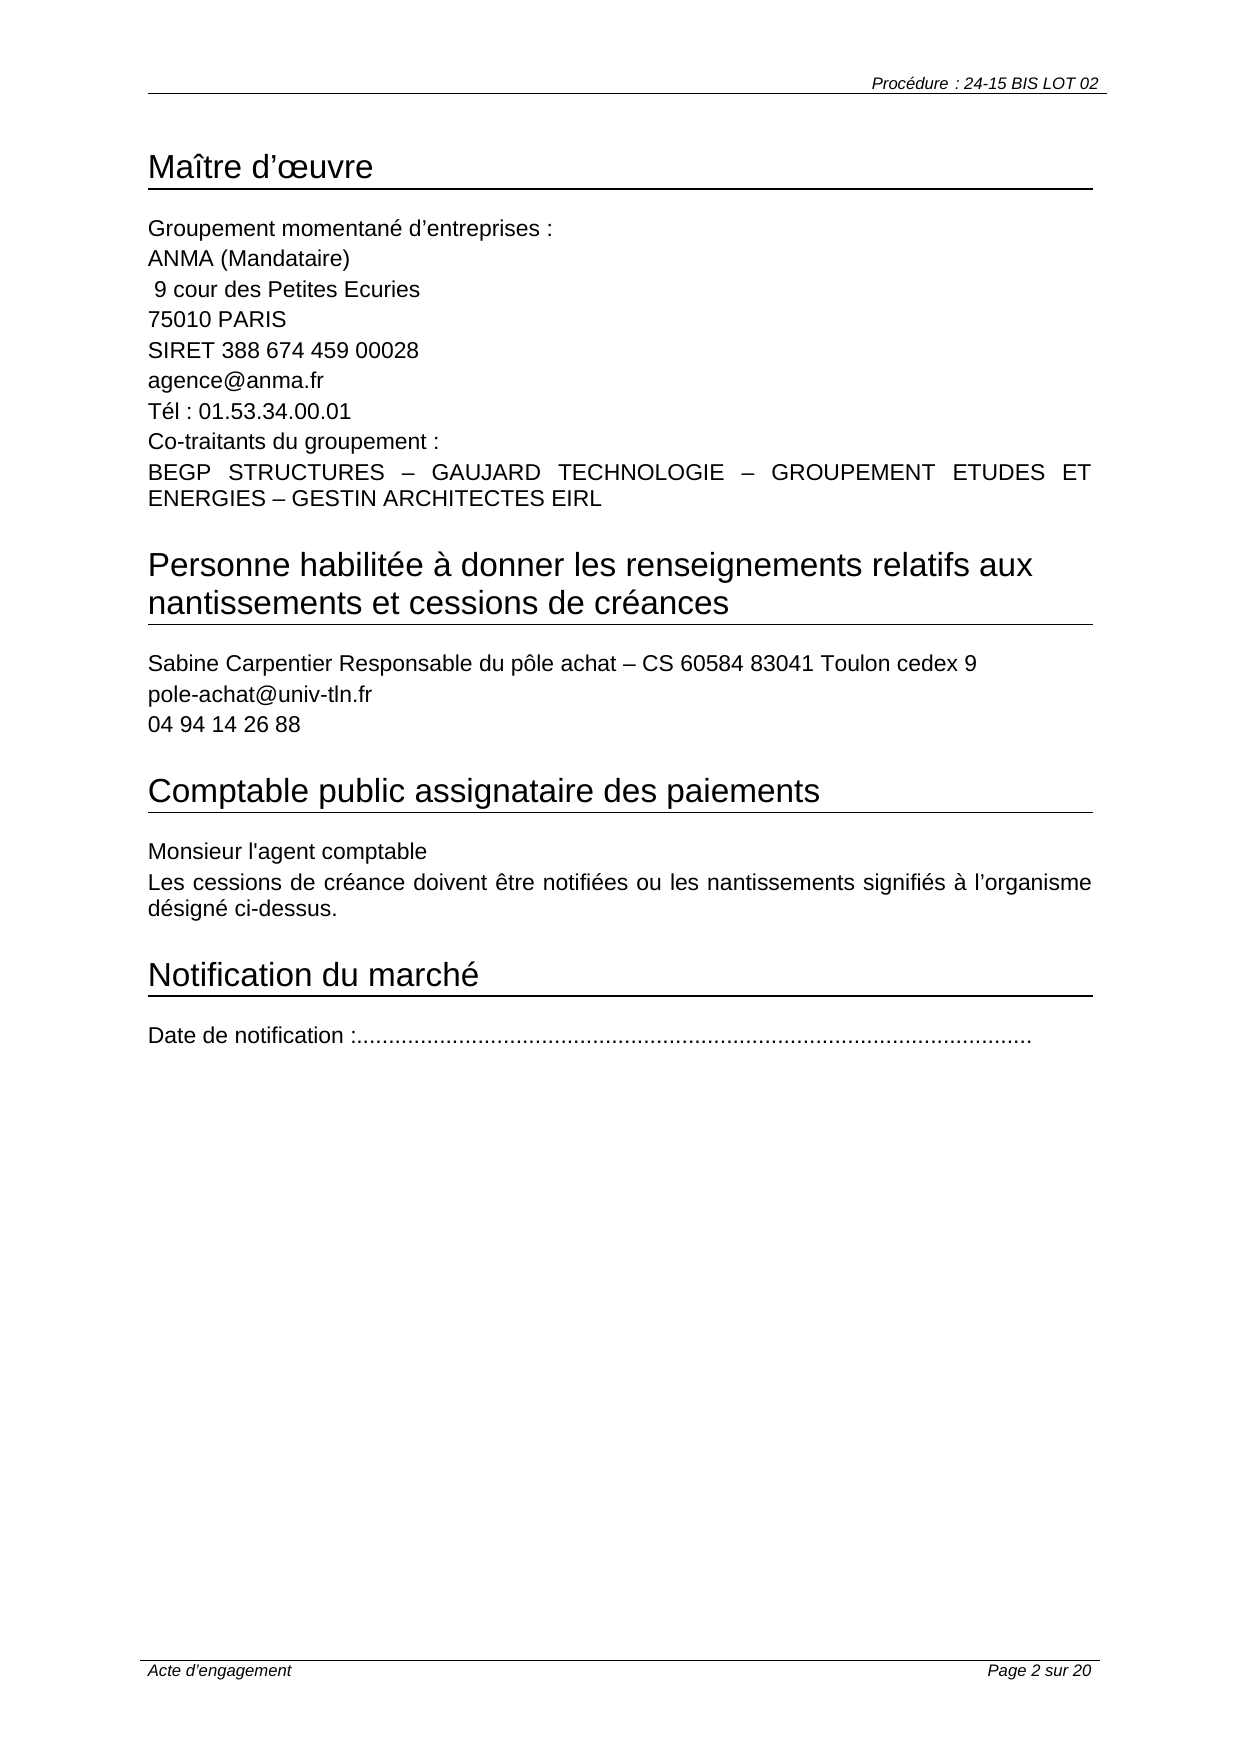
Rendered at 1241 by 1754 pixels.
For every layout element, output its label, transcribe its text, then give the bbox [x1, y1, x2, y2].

text Personne habilitée à donner les renseignements relatifs aux nantissements et cessions de créances [148, 545, 1093, 624]
text Co-traitants du groupement : [148, 428, 1093, 455]
text Tél : 01.53.34.00.01 [148, 398, 1093, 424]
text BEGP STRUCTURES – GAUJARD TECHNOLOGIE – GROUPEMENT ETUDES ET ENERGIES – GESTIN ARCHITECTES EIRL [148, 459, 1093, 512]
text Sabine Carpentier Responsable du pôle achat – CS 60584 83041 Toulon cedex 9 [148, 650, 1093, 677]
text Maître d’œuvre [148, 148, 1093, 188]
text 04 94 14 26 88 [148, 711, 1093, 738]
text Comptable public assignataire des paiements [148, 771, 1093, 812]
text Les cessions de créance doivent être notifiées ou les nantissements signifiés à l’organisme désigné ci-dessus. [148, 869, 1093, 921]
text Groupement momentané d’entreprises : [148, 215, 1093, 241]
text Monsieur l'agent comptable [148, 838, 1093, 864]
text agence@anma.fr [148, 367, 1093, 394]
text 9 cour des Petites Ecuries [148, 276, 1093, 302]
text ANMA (Mandataire) [148, 245, 1093, 272]
text pole-achat@univ-tln.fr [148, 681, 1093, 707]
text Notification du marché [148, 955, 1093, 995]
text SIRET 388 674 459 00028 [148, 337, 1093, 363]
text 75010 PARIS [148, 306, 1093, 333]
text Date de notification : [148, 1022, 1093, 1048]
